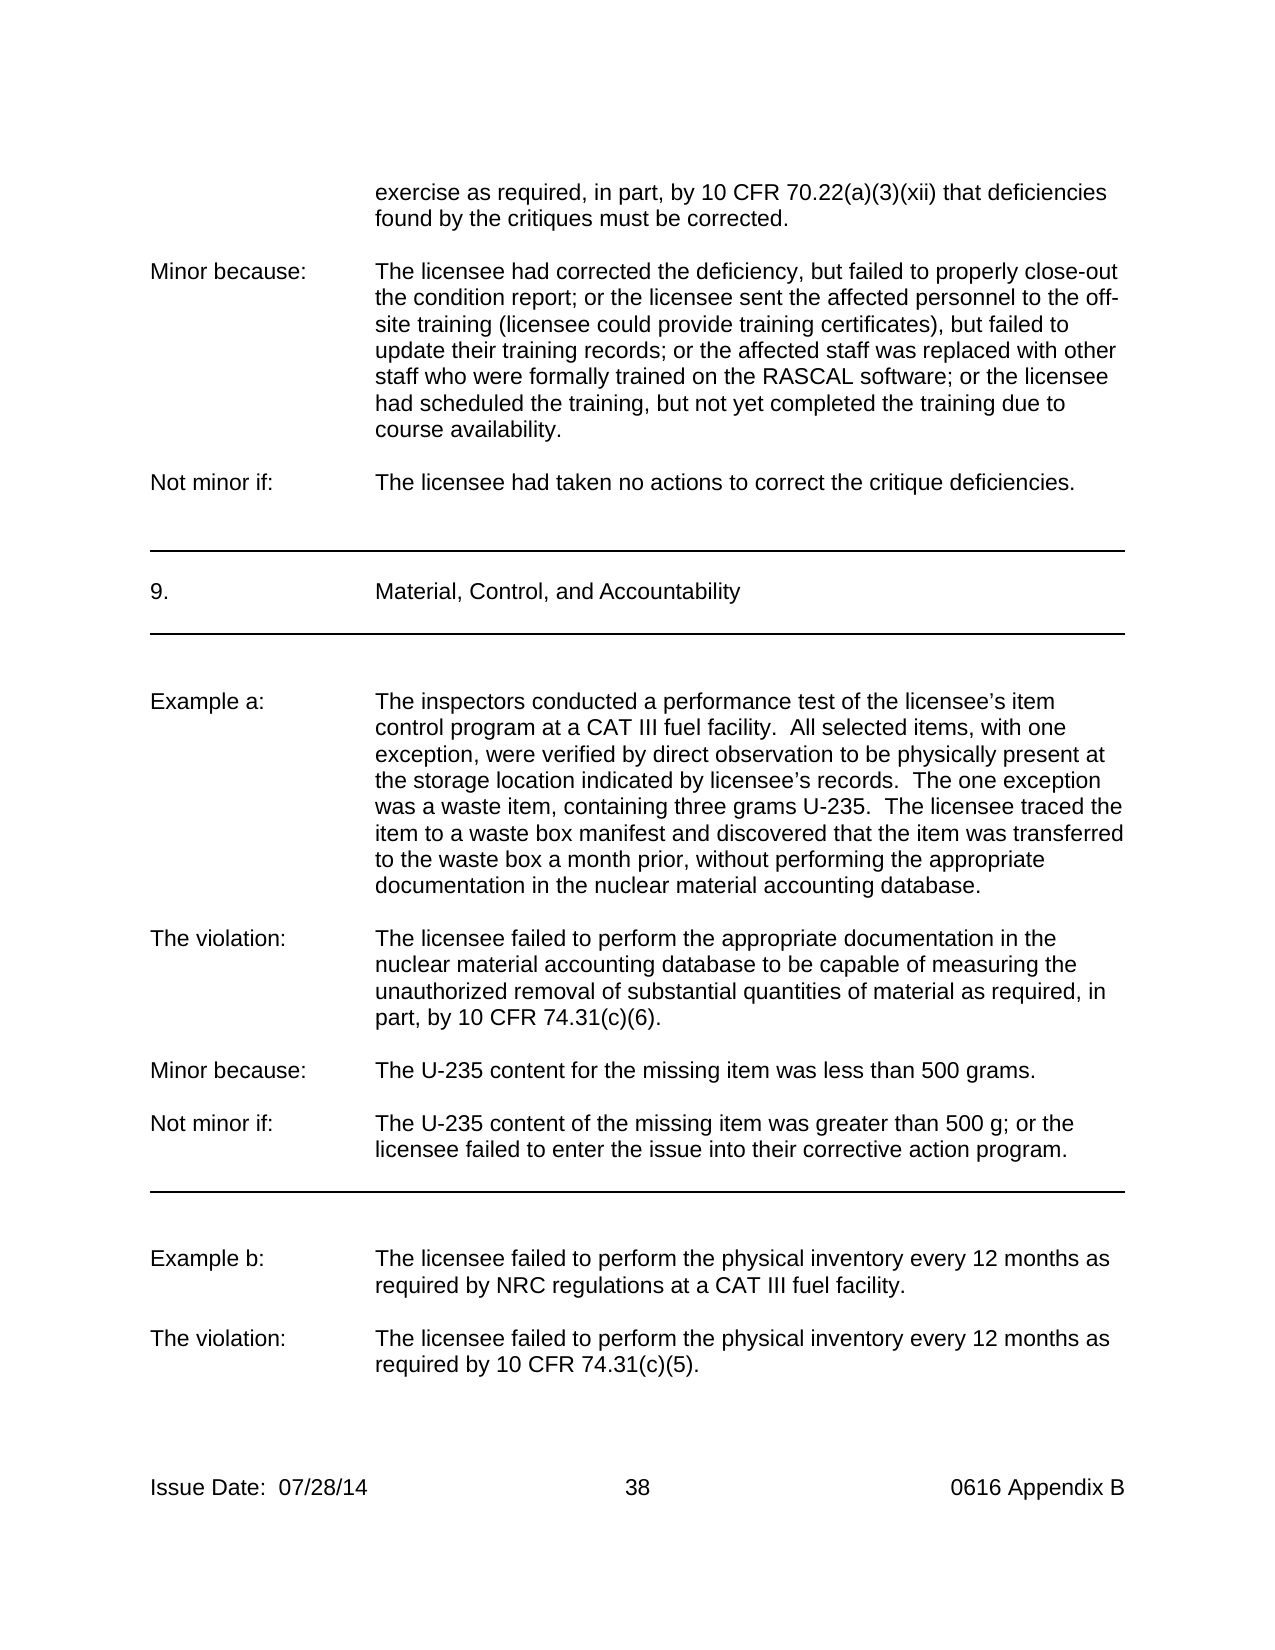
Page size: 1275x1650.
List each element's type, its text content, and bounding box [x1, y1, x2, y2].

subtitle 9. Material, Control, and Accountability [150, 578, 1125, 604]
text The violation: The licensee failed to perform the physical inventory every 12 months as required by 10 CFR 74.31(c)(5). [150, 1324, 1125, 1377]
text Example a: The inspectors conducted a performance test of the licensee’s item control program at a CAT III fuel facility. All selected items, with one exception, were verified by direct observation to be physically present at the storage location indicated by licensee’s records. The one exception was a waste item, containing three grams U-235. The licensee traced the item to a waste box manifest and discovered that the item was transferred to the waste box a month prior, without performing the appropriate documentation in the nuclear material accounting database. [150, 688, 1125, 899]
text Minor because: The licensee had corrected the deficiency, but failed to properly close-out the condition report; or the licensee sent the affected personnel to the off-site training (licensee could provide training certificates), but failed to update their training records; or the affected staff was replaced with other staff who were formally trained on the RASCAL software; or the licensee had scheduled the training, but not yet completed the training due to course availability. [150, 258, 1125, 442]
text Example b: The licensee failed to perform the physical inventory every 12 months as required by NRC regulations at a CAT III fuel facility. [150, 1245, 1125, 1298]
text Not minor if: The licensee had taken no actions to correct the critique deficiencies. [150, 469, 1125, 495]
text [150, 179, 1125, 231]
text The violation: The licensee failed to perform the appropriate documentation in the nuclear material accounting database to be capable of measuring the unauthorized removal of substantial quantities of material as required, in part, by 10 CFR 74.31(c)(6). [150, 925, 1125, 1030]
text Not minor if: The U-235 content of the missing item was greater than 500 g; or the licensee failed to enter the issue into their corrective action program. [150, 1109, 1125, 1162]
text Minor because: The U-235 content for the missing item was less than 500 grams. [150, 1057, 1125, 1083]
